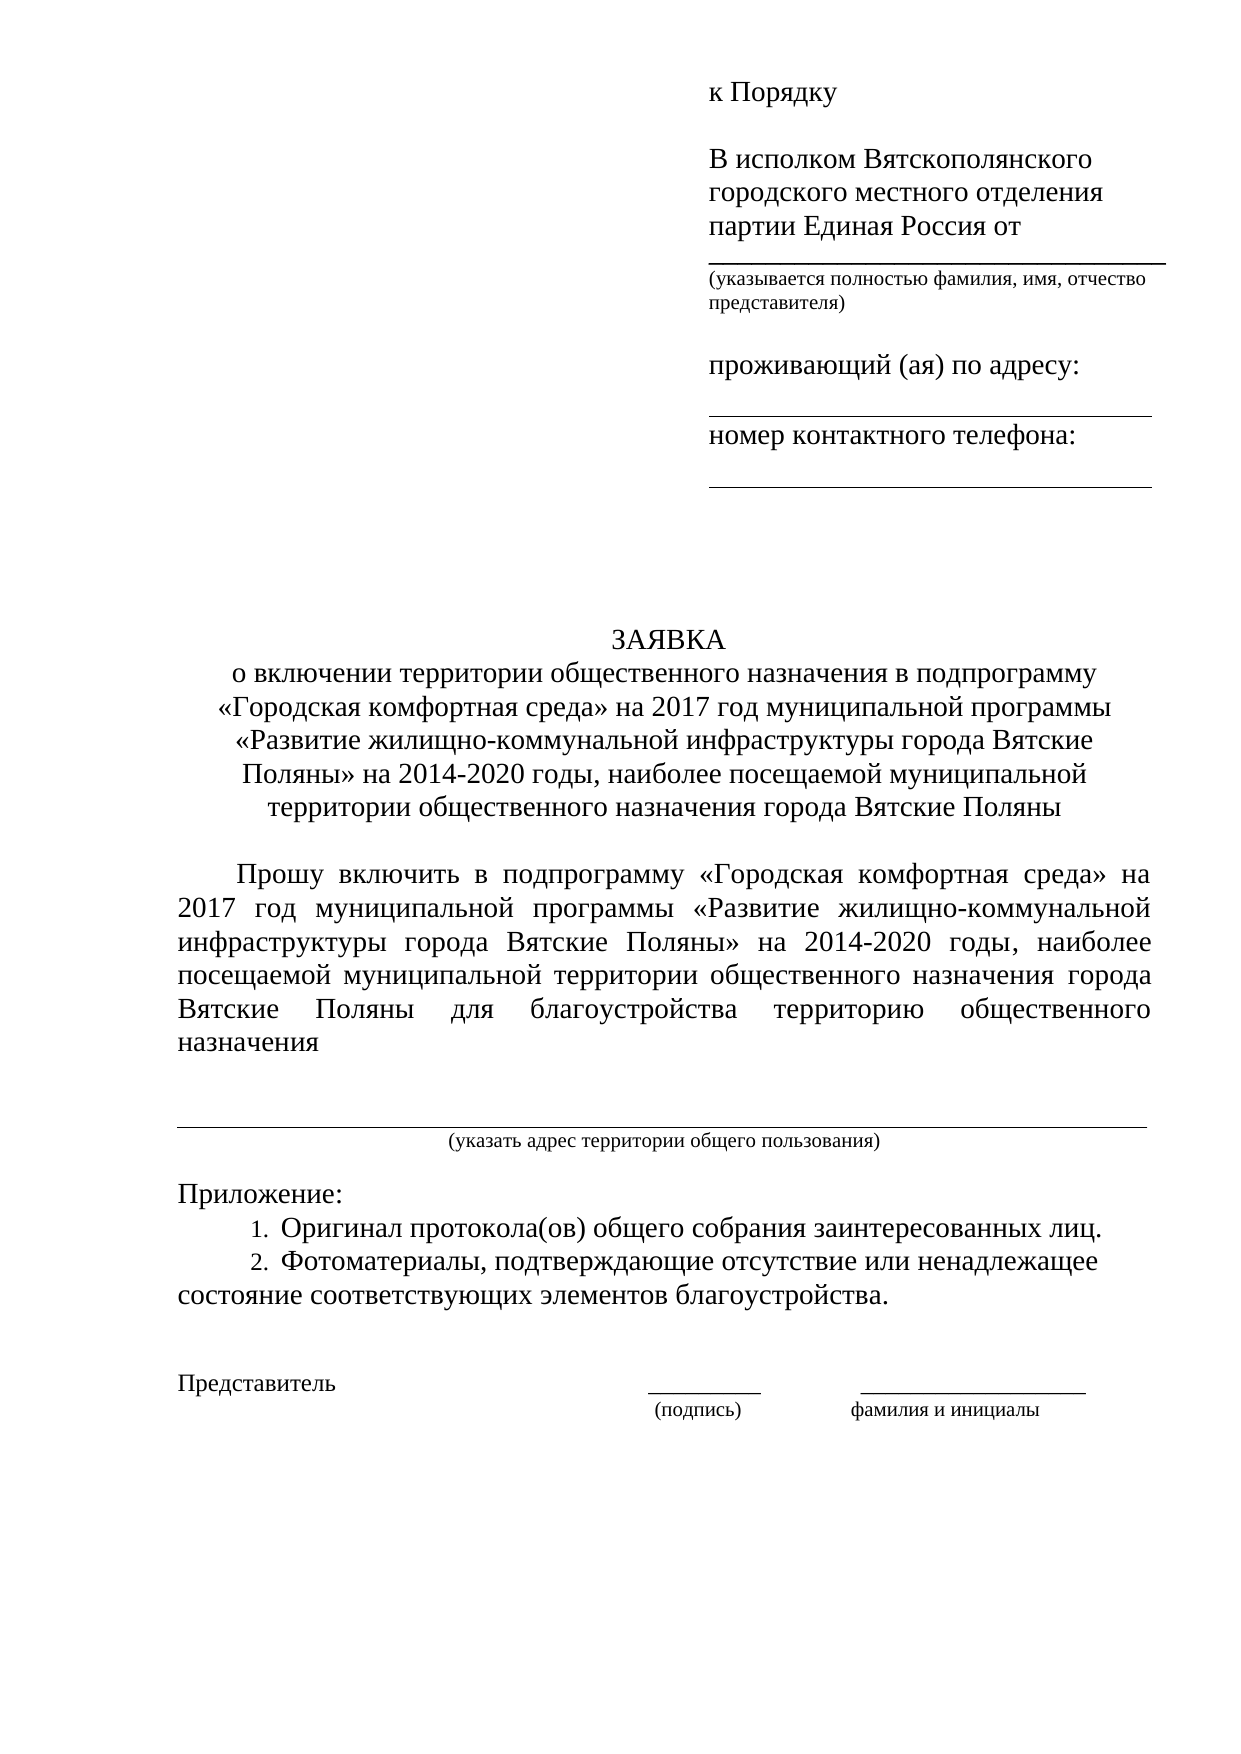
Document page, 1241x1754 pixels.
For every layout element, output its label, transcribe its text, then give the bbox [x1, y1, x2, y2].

text (указать адрес территории общего пользования) [177, 1128, 1152, 1152]
list Оригинал протокола(ов) общего собрания заинтересованных лиц. [177, 1210, 1147, 1243]
text В исполком Вятскополянского городского местного отделения партии Единая Россия от [709, 141, 1147, 242]
text к Порядку [708, 74, 1147, 107]
text номер контактного телефона: [709, 417, 1152, 451]
text проживающий (ая) по адресу: [709, 347, 1152, 381]
text (указывается полностью фамилия, имя, отчество представителя) [709, 266, 1152, 314]
text Представитель _________ __________________ [177, 1368, 1152, 1397]
text Прошу включить в подпрограмму «Городская комфортная среда» на 2017 год муниципальной программы «Развитие жилищно-коммунальной инфраструктуры города Вятские Поляны» на 2014-2020 годы, наиболее посещаемой муниципальной территории общественного назначения города Вятские Поляны для благоустройства территорию общественного назначения [177, 857, 1152, 1058]
text о включении территории общественного назначения в подпрограмму «Городская комфортная среда» на 2017 год муниципальной программы «Развитие жилищно-коммунальной инфраструктуры города Вятские Поляны» на 2014-2020 годы, наиболее посещаемой муниципальной территории общественного назначения города Вятские Поляны [177, 655, 1152, 823]
list Фотоматериалы, подтверждающие отсутствие или ненадлежащее состояние соответствующих элементов благоустройства. [177, 1243, 1147, 1310]
text Приложение: [177, 1176, 1152, 1210]
text (подпись) фамилия и инициалы [654, 1397, 1152, 1421]
text ЗАЯВКА [186, 622, 1152, 655]
